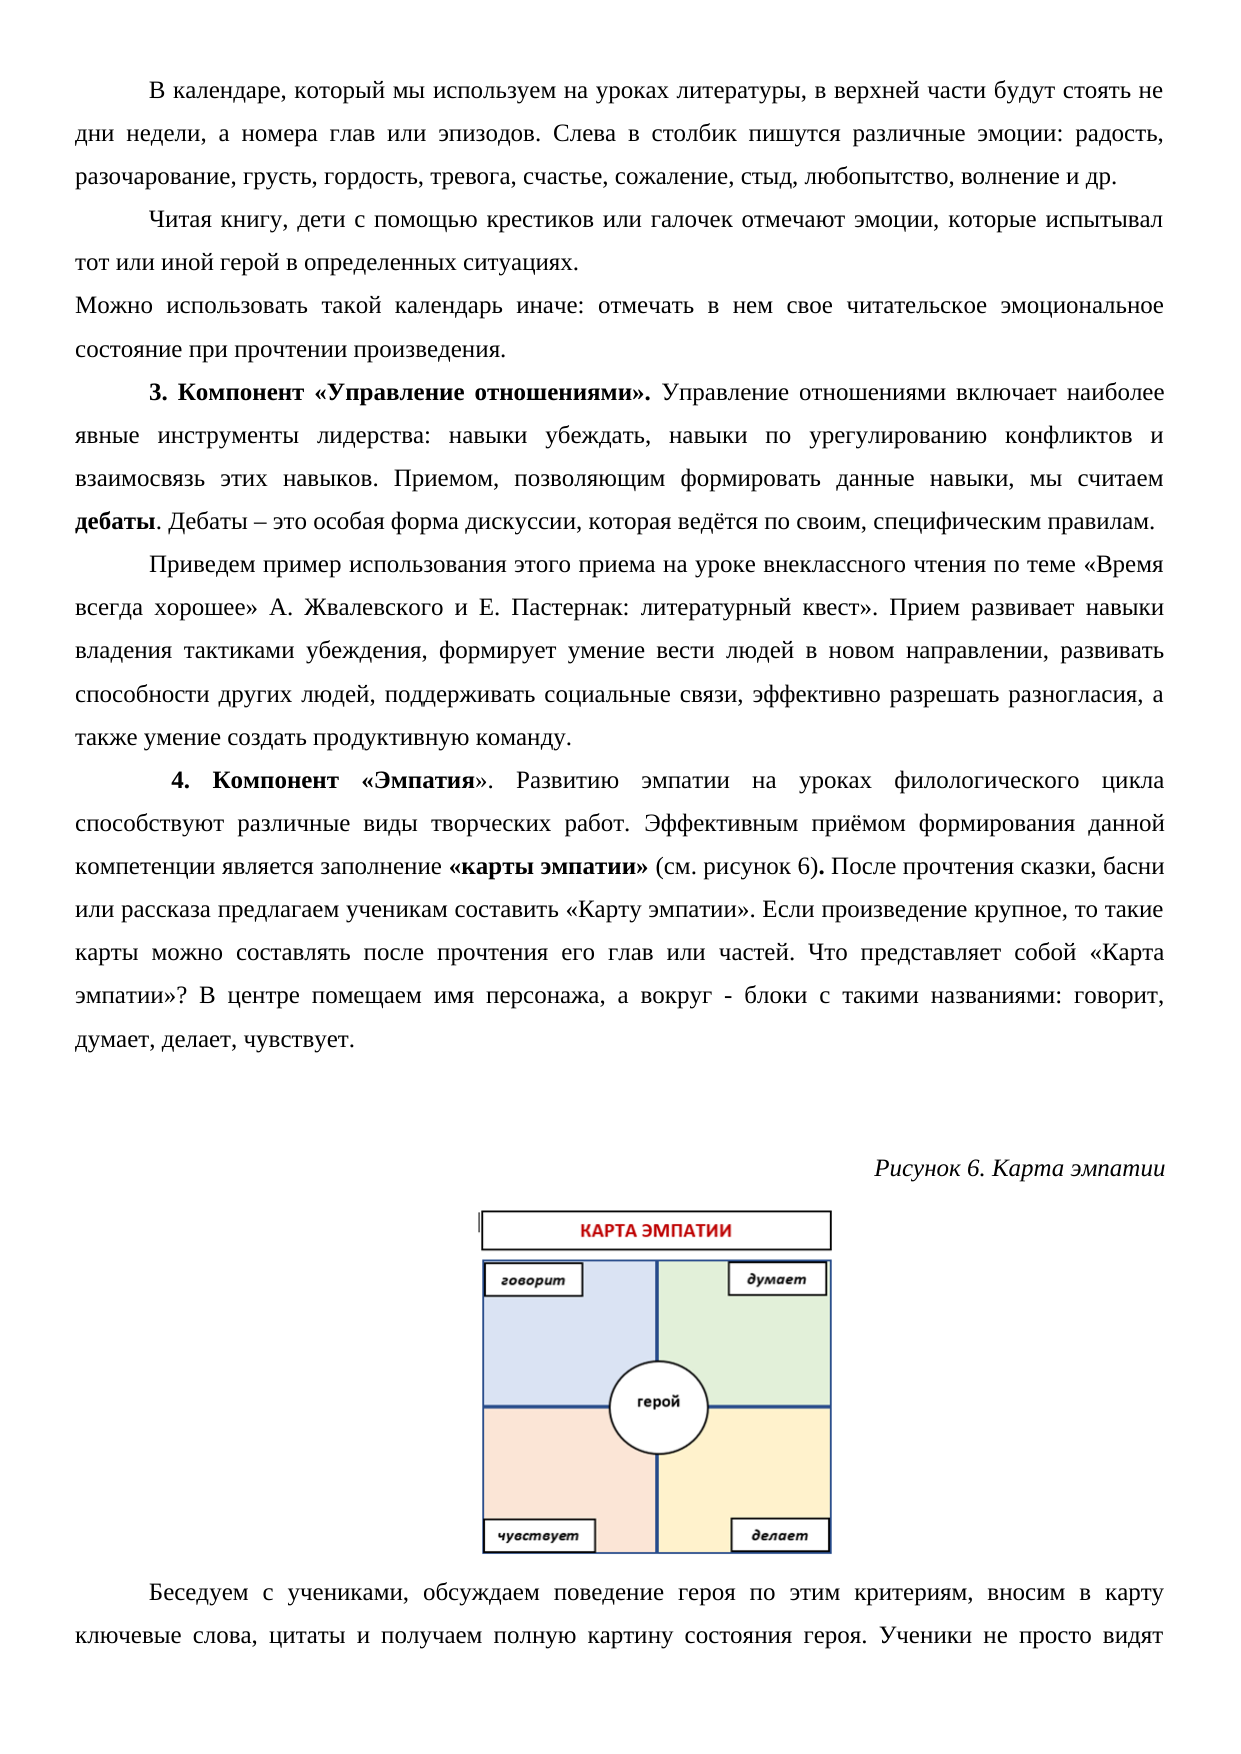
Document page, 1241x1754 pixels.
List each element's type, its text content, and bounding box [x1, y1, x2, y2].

text Приведем пример использования этого приема на уроке внеклассного чтения по теме «Время всегда хорошее» А. Жвалевского и Е. Пастернак: литературный квест». Прием развивает навыки владения тактиками убеждения, формирует умение вести людей в новом направлении, развивать способности других людей, поддерживать социальные связи, эффективно разрешать разногласия, а также умение создать продуктивную команду. [75, 549, 1165, 751]
text Можно использовать такой календарь иначе: отмечать в нем свое читательское эмоциональное состояние при прочтении произведения. [75, 291, 1165, 362]
text 4. Компонент «Эмпатия». Развитию эмпатии на уроках филологического цикла способствуют различные виды творческих работ. Эффективным приёмом формирования данной компетенции является заполнение «карты эмпатии» (см. рисунок 6). После прочтения сказки, басни или рассказа предлагаем ученикам составить «Карту эмпатии». Если произведение крупное, то такие карты можно составлять после прочтения его глав или частей. Что представляет собой «Карта эмпатии»? В центре помещаем имя персонажа, а вокруг - блоки с такими названиями: говорит, думает, делает, чувствует. [75, 765, 1165, 1052]
picture [476, 1196, 838, 1563]
text Рисунок 6. Карта эмпатии [75, 1153, 1165, 1182]
text Читая книгу, дети с помощью крестиков или галочек отмечают эмоции, которые испытывал тот или иной герой в определенных ситуациях. [75, 204, 1165, 276]
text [75, 1577, 1165, 1620]
text В календаре, который мы используем на уроках литературы, в верхней части будут стоять не дни недели, а номера глав или эпизодов. Слева в столбик пишутся различные эмоции: радость, разочарование, грусть, гордость, тревога, счастье, сожаление, стыд, любопытство, волнение и др. [75, 75, 1165, 190]
text 3. Компонент «Управление отношениями». Управление отношениями включает наиболее явные инструменты лидерства: навыки убеждать, навыки по урегулированию конфликтов и взаимосвязь этих навыков. Приемом, позволяющим формировать данные навыки, мы считаем дебаты. Дебаты – это особая форма дискуссии, которая ведётся по своим, специфическим правилам. [75, 377, 1165, 535]
